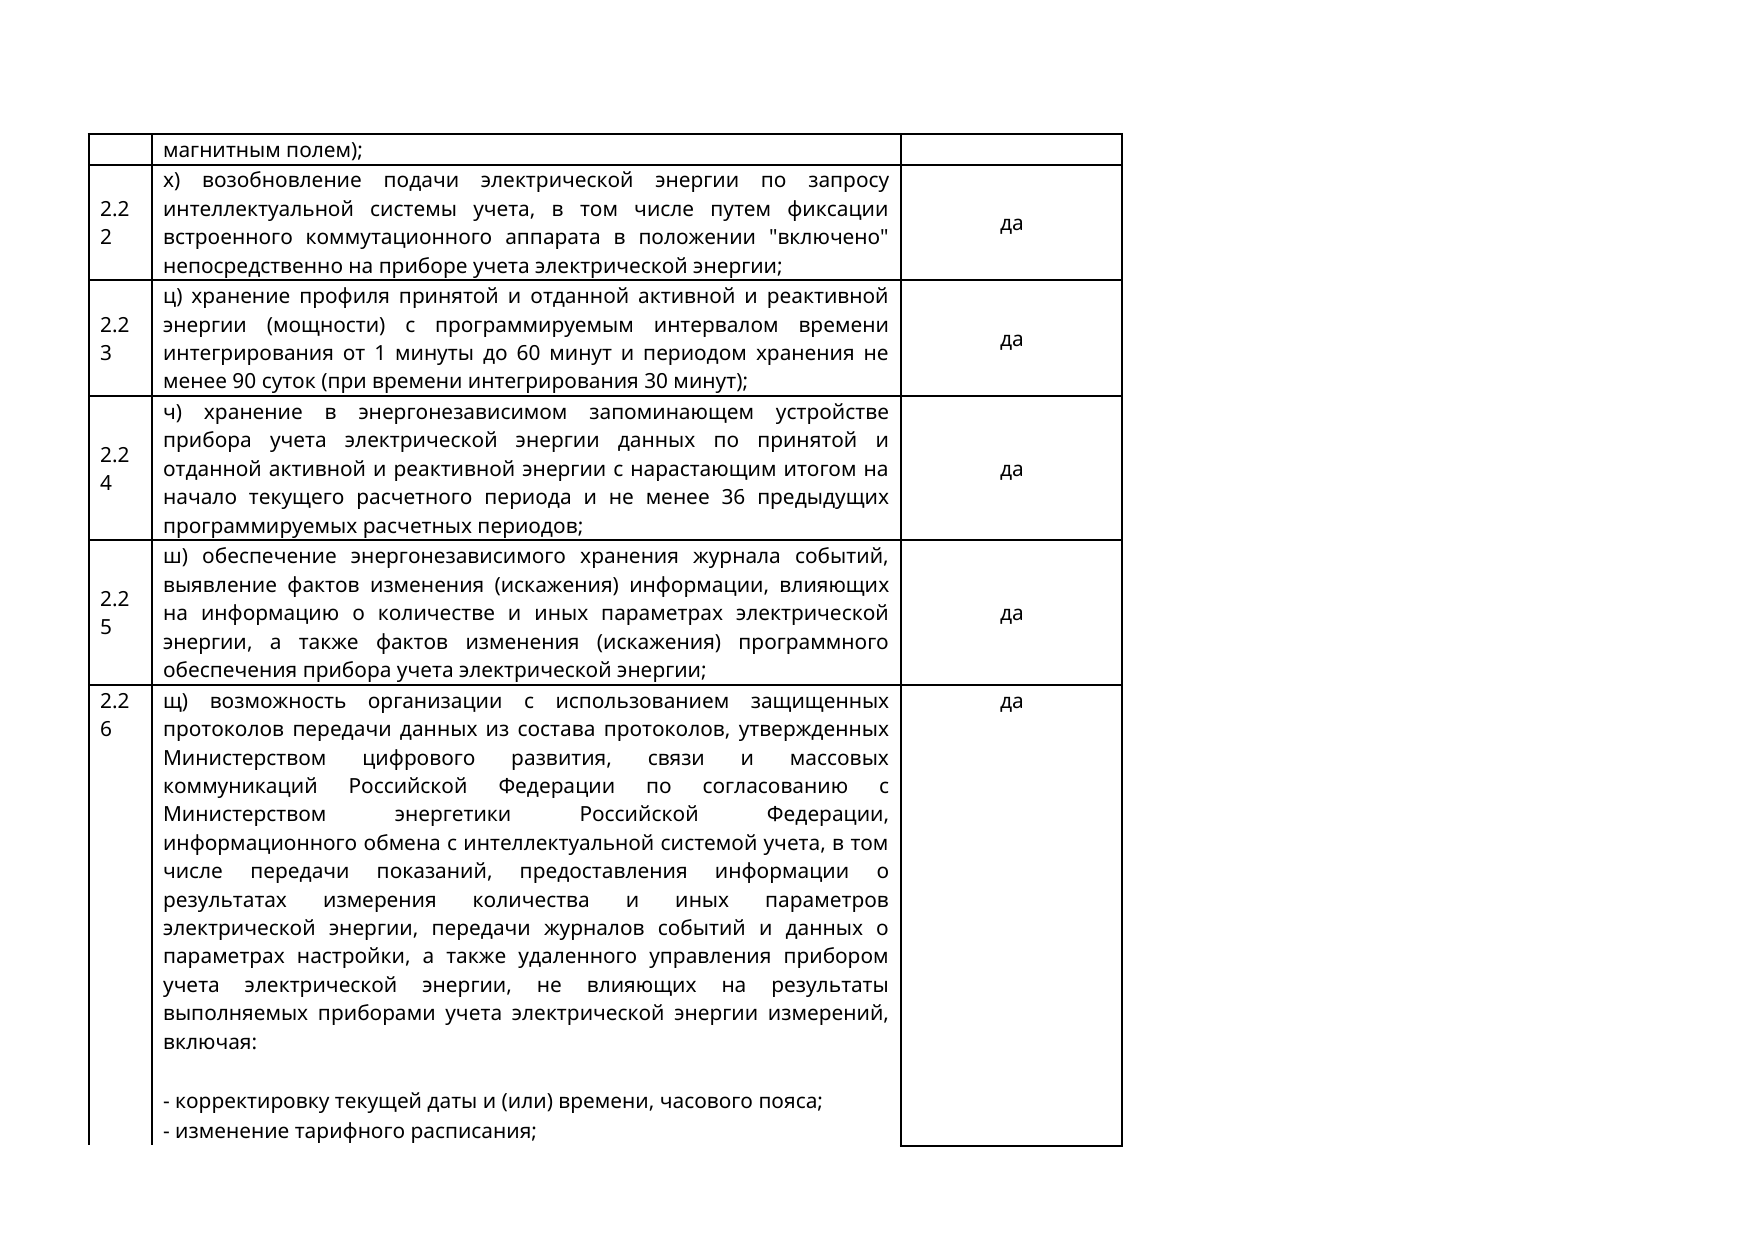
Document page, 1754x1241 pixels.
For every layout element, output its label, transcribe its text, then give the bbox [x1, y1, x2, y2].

table_cell ц) хранение профиля принятой и отданной активной и реактивной энергии (мощности) с программируемым интервалом времени интегрирования от 1 минуты до 60 минут и периодом хранения не менее 90 суток (при времени интегрирования 30 минут); [153, 281, 900, 395]
table_cell 2.25 [90, 541, 151, 684]
table_cell 2.24 [90, 397, 151, 539]
table_cell щ) возможность организации с использованием защищенных протоколов передачи данных из состава протоколов, утвержденных Министерством цифрового развития, связи и массовых коммуникаций Российской Федерации по согласованию с Министерством энергетики Российской Федерации, информационного обмена с интеллектуальной системой учета, в том числе передачи показаний, предоставления информации о результатах измерения количества и иных параметров электрической энергии, передачи журналов событий и данных о параметрах настройки, а также удаленного управления прибором учета электрической энергии, не влияющих на результаты выполняемых приборами учета электрической энергии измерений, включая: [153, 686, 900, 1084]
table_cell да [902, 166, 1121, 279]
table_cell да [902, 686, 1121, 1145]
table_cell да [902, 281, 1121, 395]
table_cell ч) хранение в энергонезависимом запоминающем устройстве прибора учета электрической энергии данных по принятой и отданной активной и реактивной энергии с нарастающим итогом на начало текущего расчетного периода и не менее 36 предыдущих программируемых расчетных периодов; [153, 397, 900, 539]
table_cell ш) обеспечение энергонезависимого хранения журнала событий, выявление фактов изменения (искажения) информации, влияющих на информацию о количестве и иных параметрах электрической энергии, а также фактов изменения (искажения) программного обеспечения прибора учета электрической энергии; [153, 541, 900, 684]
table_cell - изменение тарифного расписания; [153, 1114, 900, 1145]
table_cell да [902, 397, 1121, 539]
table_cell 2.23 [90, 281, 151, 395]
table_cell 2.26 [90, 686, 151, 1145]
table_cell - корректировку текущей даты и (или) времени, часового пояса; [153, 1084, 900, 1114]
table_cell 2.22 [90, 166, 151, 279]
table_cell да [902, 541, 1121, 684]
table_cell х) возобновление подачи электрической энергии по запросу интеллектуальной системы учета, в том числе путем фиксации встроенного коммутационного аппарата в положении "включено" непосредственно на приборе учета электрической энергии; [153, 166, 900, 279]
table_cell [153, 135, 900, 163]
